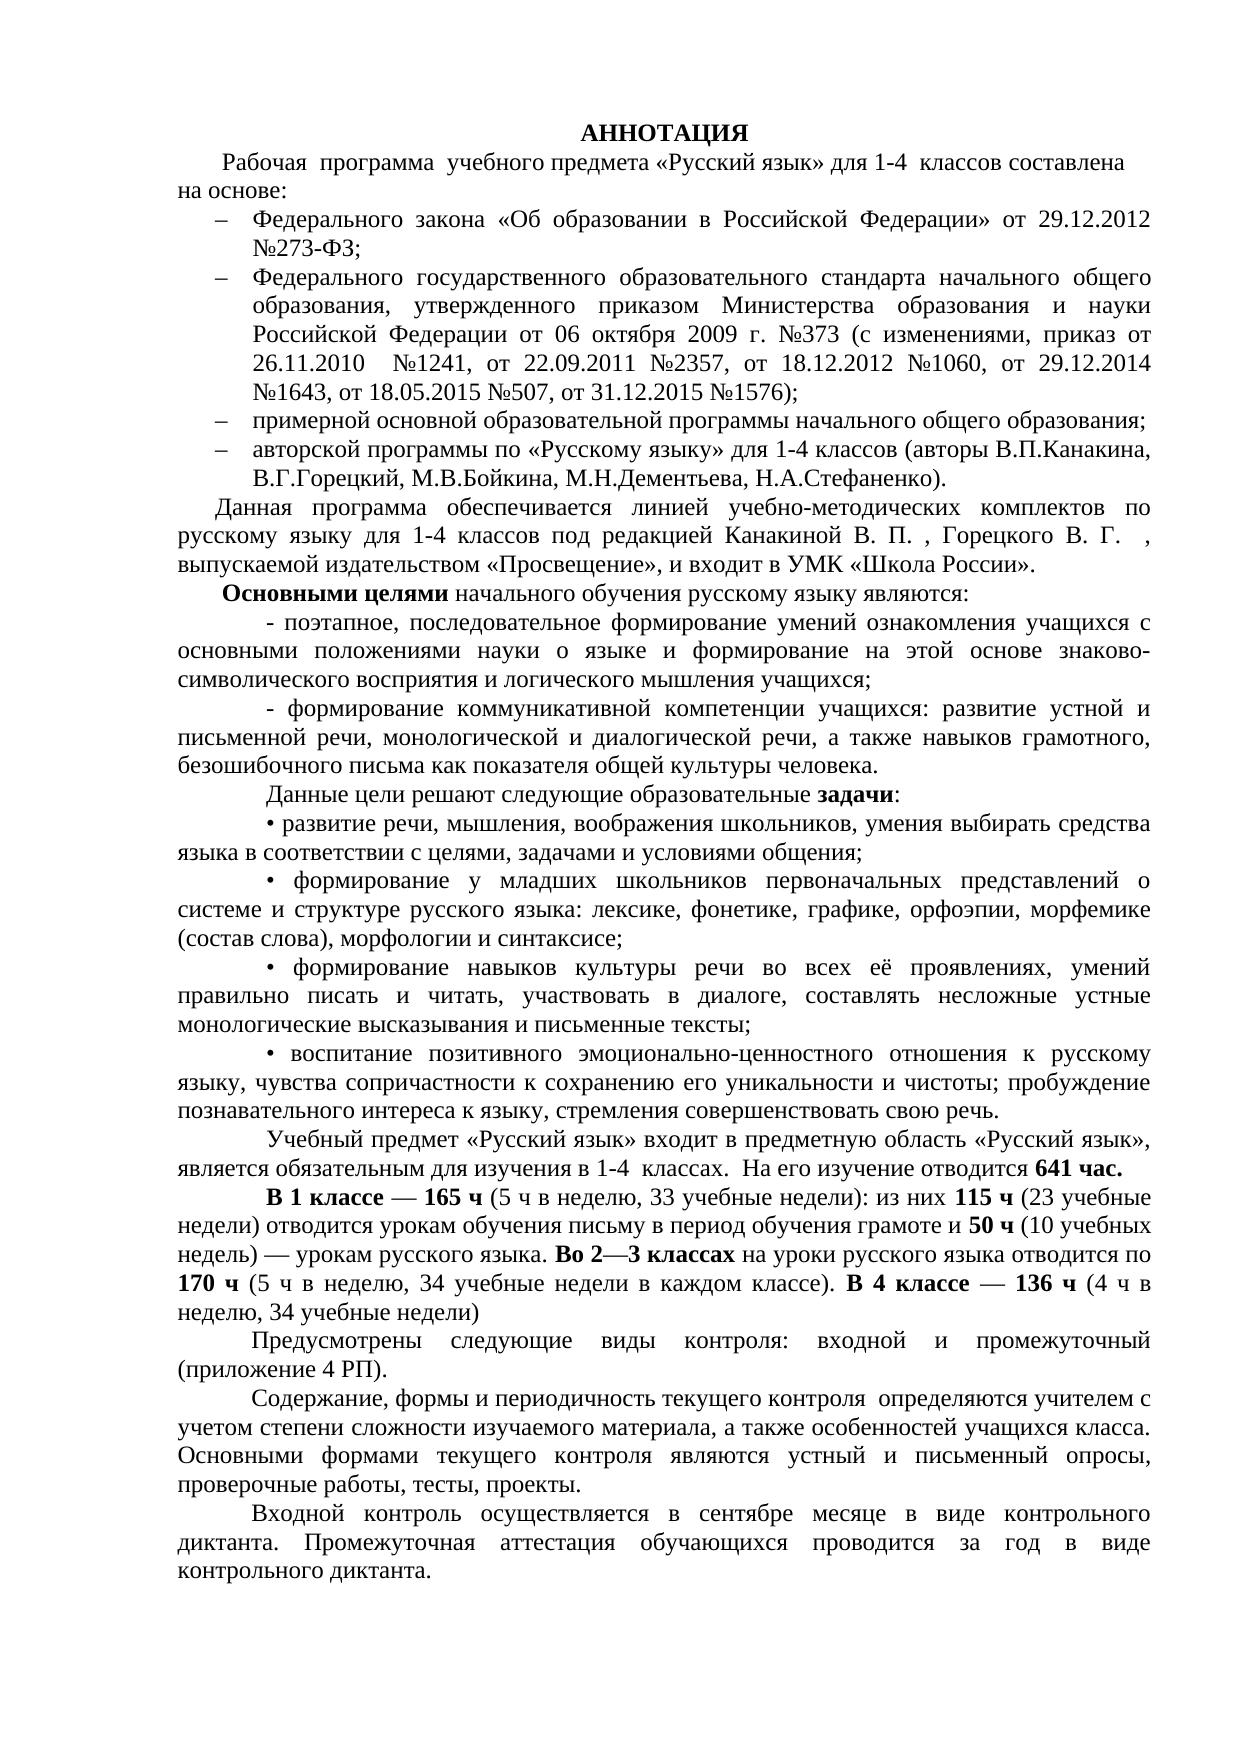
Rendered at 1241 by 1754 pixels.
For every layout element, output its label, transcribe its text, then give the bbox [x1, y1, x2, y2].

text - поэтапное, последовательное формирование умений ознакомления учащихся с основными положениями науки о языке и формирование на этой основе знаково-символического восприятия и логического мышления учащихся; [177, 607, 1152, 693]
text АННОТАЦИЯ [177, 118, 1152, 147]
text • воспитание позитивного эмоционально-ценностного отношения к русскому языку, чувства сопричастности к сохранению его уникальности и чистоты; пробуждение познавательного интереса к языку, стремления совершенствовать свою речь. [177, 1038, 1152, 1124]
text - формирование коммуникативной компетенции учащихся: развитие устной и письменной речи, монологической и диалогической речи, а также навыков грамотного, безошибочного письма как показателя общей культуры человека. [177, 693, 1152, 779]
text Учебный предмет «Русский язык» входит в предметную область «Русский язык», является обязательным для изучения в 1-4 классах. На его изучение отводится 641 час. [177, 1124, 1152, 1182]
text Рабочая программа учебного предмета «Русский язык» для 1-4 классов составлена на основе: [177, 147, 1152, 204]
text Данная программа обеспечивается линией учебно-методических комплектов по русскому языку для 1-4 классов под редакцией Канакиной В. П. , Горецкого В. Г. , выпускаемой издательством «Просвещение», и входит в УМК «Школа России». [177, 492, 1152, 578]
list примерной основной образовательной программы начального общего образования; [215, 406, 1152, 434]
text • развитие речи, мышления, воображения школьников, умения выбирать средства языка в соответствии с целями, задачами и условиями общения; [177, 808, 1152, 866]
text Входной контроль осуществляется в сентябре месяце в виде контрольного диктанта. Промежуточная аттестация обучающихся проводится за год в виде контрольного диктанта. [177, 1498, 1152, 1584]
text В 1 классе — 165 ч (5 ч в неделю, 33 учебные недели): из них 115 ч (23 учебные недели) отводится урокам обучения письму в период обучения грамоте и 50 ч (10 учебных недель) — урокам русского языка. Во 2—3 классах на уроки русского языка отводится по 170 ч (5 ч в неделю, 34 учебные недели в каждом классе). В 4 классе — 136 ч (4 ч в неделю, 34 учебные недели) [177, 1182, 1152, 1326]
list Федерального государственного образовательного стандарта начального общего образования, утвержденного приказом Министерства образования и науки Российской Федерации от 06 октября 2009 г. №373 (с изменениями, приказ от 26.11.2010 №1241, от 22.09.2011 №2357, от 18.12.2012 №1060, от 29.12.2014 №1643, от 18.05.2015 №507, от 31.12.2015 №1576); [215, 262, 1152, 406]
text • формирование у младших школьников первоначальных представлений о системе и структуре русского языка: лексике, фонетике, графике, орфоэпии, морфемике (состав слова), морфологии и синтаксисе; [177, 866, 1152, 952]
list авторской программы по «Русскому языку» для 1-4 классов (авторы В.П.Канакина, В.Г.Горецкий, М.В.Бойкина, М.Н.Дементьева, Н.А.Стефаненко). [215, 434, 1152, 492]
text • формирование навыков культуры речи во всех её проявлениях, умений правильно писать и читать, участвовать в диалоге, составлять несложные устные монологические высказывания и письменные тексты; [177, 952, 1152, 1038]
list Федерального закона «Об образовании в Российской Федерации» от 29.12.2012 №273-ФЗ; [215, 204, 1152, 262]
text Данные цели решают следующие образовательные задачи: [177, 779, 1152, 808]
text Основными целями начального обучения русскому языку являются: [177, 578, 1152, 607]
text Содержание, формы и периодичность текущего контроля определяются учителем с учетом степени сложности изучаемого материала, а также особенностей учащихся класса. Основными формами текущего контроля являются устный и письменный опросы, проверочные работы, тесты, проекты. [177, 1383, 1152, 1498]
text Предусмотрены следующие виды контроля: входной и промежуточный (приложение 4 РП). [177, 1326, 1152, 1383]
